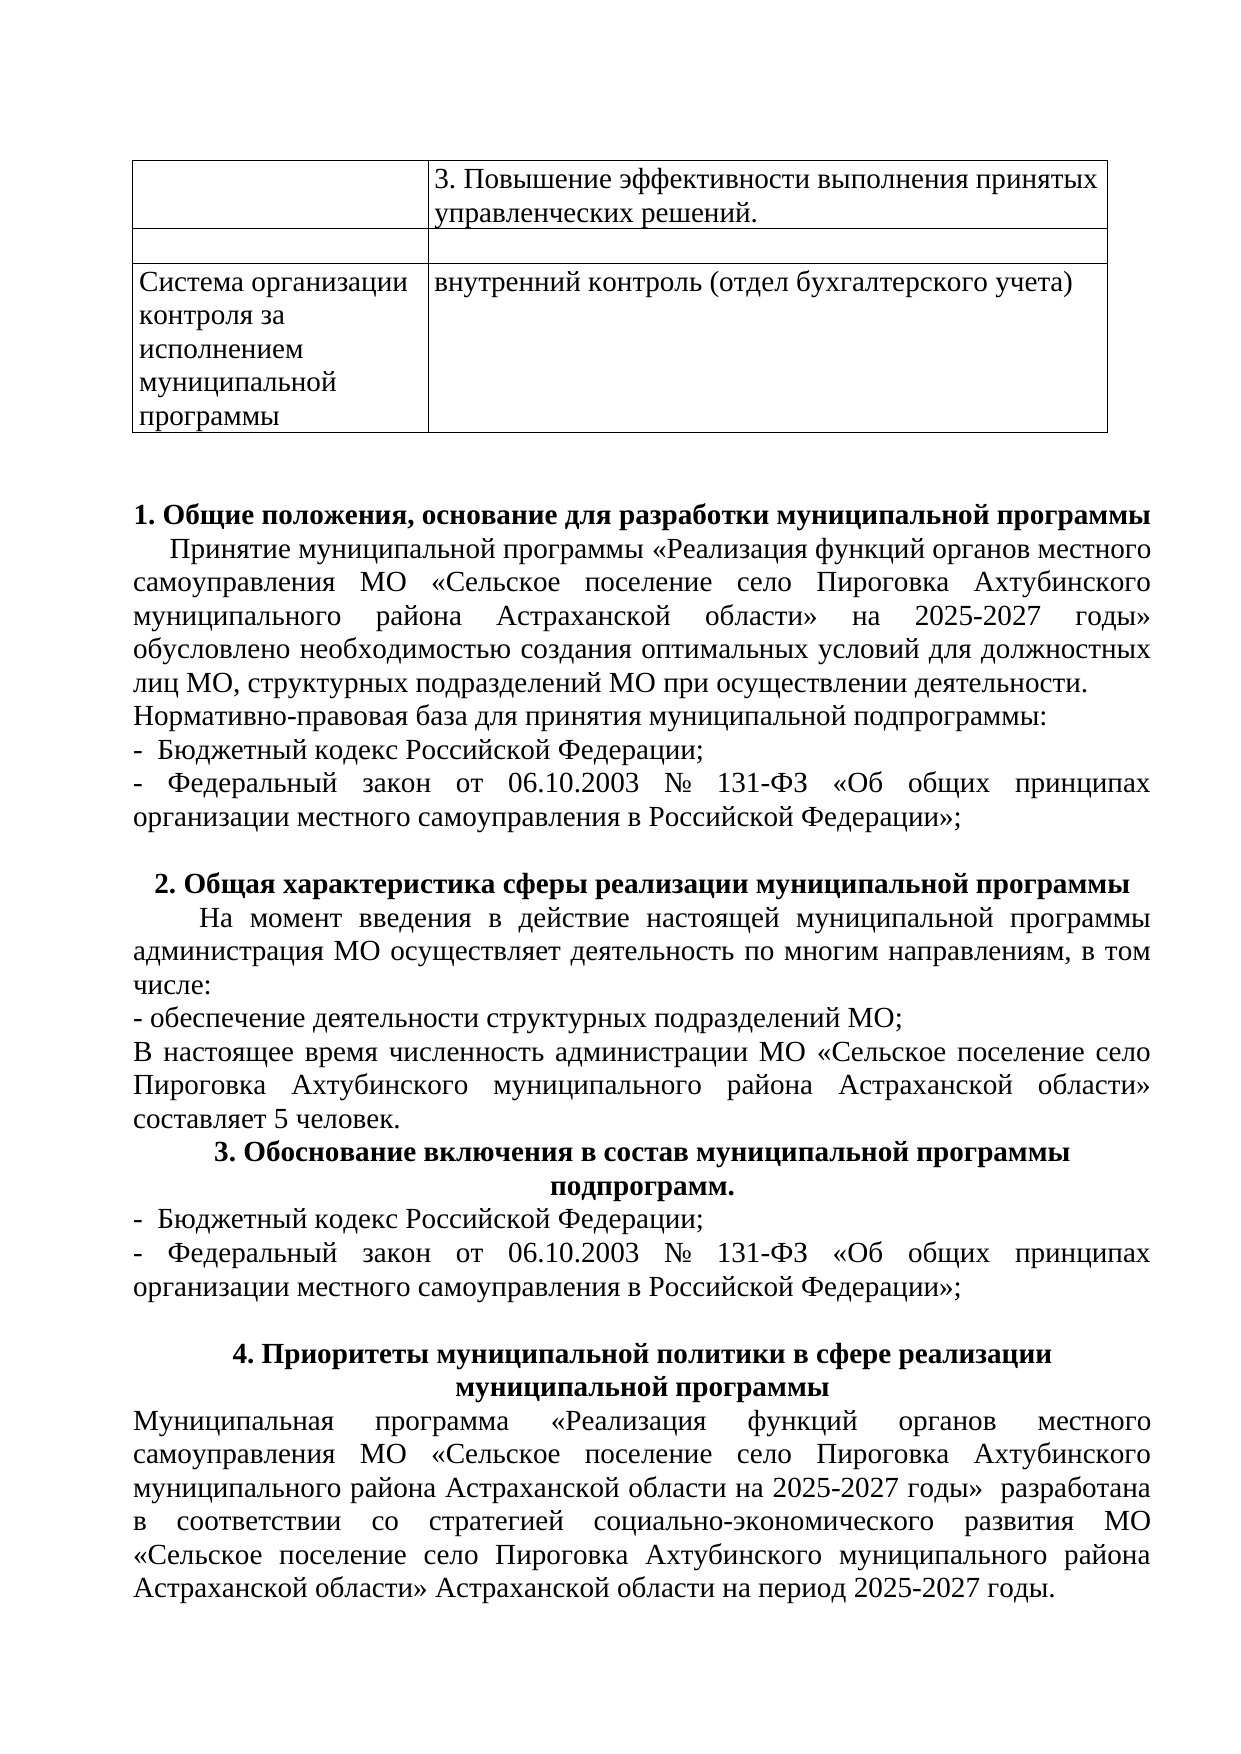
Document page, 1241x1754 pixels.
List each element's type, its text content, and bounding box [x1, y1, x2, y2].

table_cell [429, 229, 1107, 263]
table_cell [133, 161, 428, 228]
text 3. Обоснование включения в состав муниципальной программы подпрограмм. [133, 1134, 1152, 1202]
text 2. Общая характеристика сферы реализации муниципальной программы [133, 866, 1152, 900]
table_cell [429, 161, 1107, 228]
table_cell Система организации контроля за исполнением муниципальной программы [133, 264, 428, 432]
text На момент введения в действие настоящей муниципальной программы администрация МО осуществляет деятельность по многим направлениям, в том числе: [133, 900, 1152, 1000]
table_cell внутренний контроль (отдел бухгалтерского учета) [429, 264, 1107, 432]
text Принятие муниципальной программы «Реализация функций органов местного самоуправления МО «Сельское поселение село Пироговка Ахтубинского муниципального района Астраханской области» на 2025-2027 годы» обусловлено необходимостью создания оптимальных условий для должностных лиц МО, структурных подразделений МО при осуществлении деятельности. [133, 531, 1152, 698]
text - Бюджетный кодекс Российской Федерации; [133, 1202, 1152, 1235]
table_cell [133, 229, 428, 263]
text 1. Общие положения, основание для разработки муниципальной программы [133, 497, 1152, 531]
text Муниципальная программа «Реализация функций органов местного самоуправления МО «Сельское поселение село Пироговка Ахтубинского муниципального района Астраханской области на 2025-2027 годы» разработана в соответствии со стратегией социально-экономического развития МО «Сельское поселение село Пироговка Ахтубинского муниципального района Астраханской области» Астраханской области на период 2025-2027 годы. [133, 1403, 1152, 1604]
text - Федеральный закон от 06.10.2003 № 131-ФЗ «Об общих принципах организации местного самоуправления в Российской Федерации»; [133, 766, 1152, 833]
text Нормативно-правовая база для принятия муниципальной подпрограммы: [133, 698, 1152, 732]
text - обеспечение деятельности структурных подразделений МО; [133, 1000, 1152, 1034]
text 4. Приоритеты муниципальной политики в сфере реализации муниципальной программы [133, 1336, 1152, 1403]
text В настоящее время численность администрации МО «Сельское поселение село Пироговка Ахтубинского муниципального района Астраханской области» составляет 5 человек. [133, 1034, 1152, 1134]
text - Бюджетный кодекс Российской Федерации; [133, 732, 1152, 766]
text - Федеральный закон от 06.10.2003 № 131-ФЗ «Об общих принципах организации местного самоуправления в Российской Федерации»; [133, 1235, 1152, 1302]
